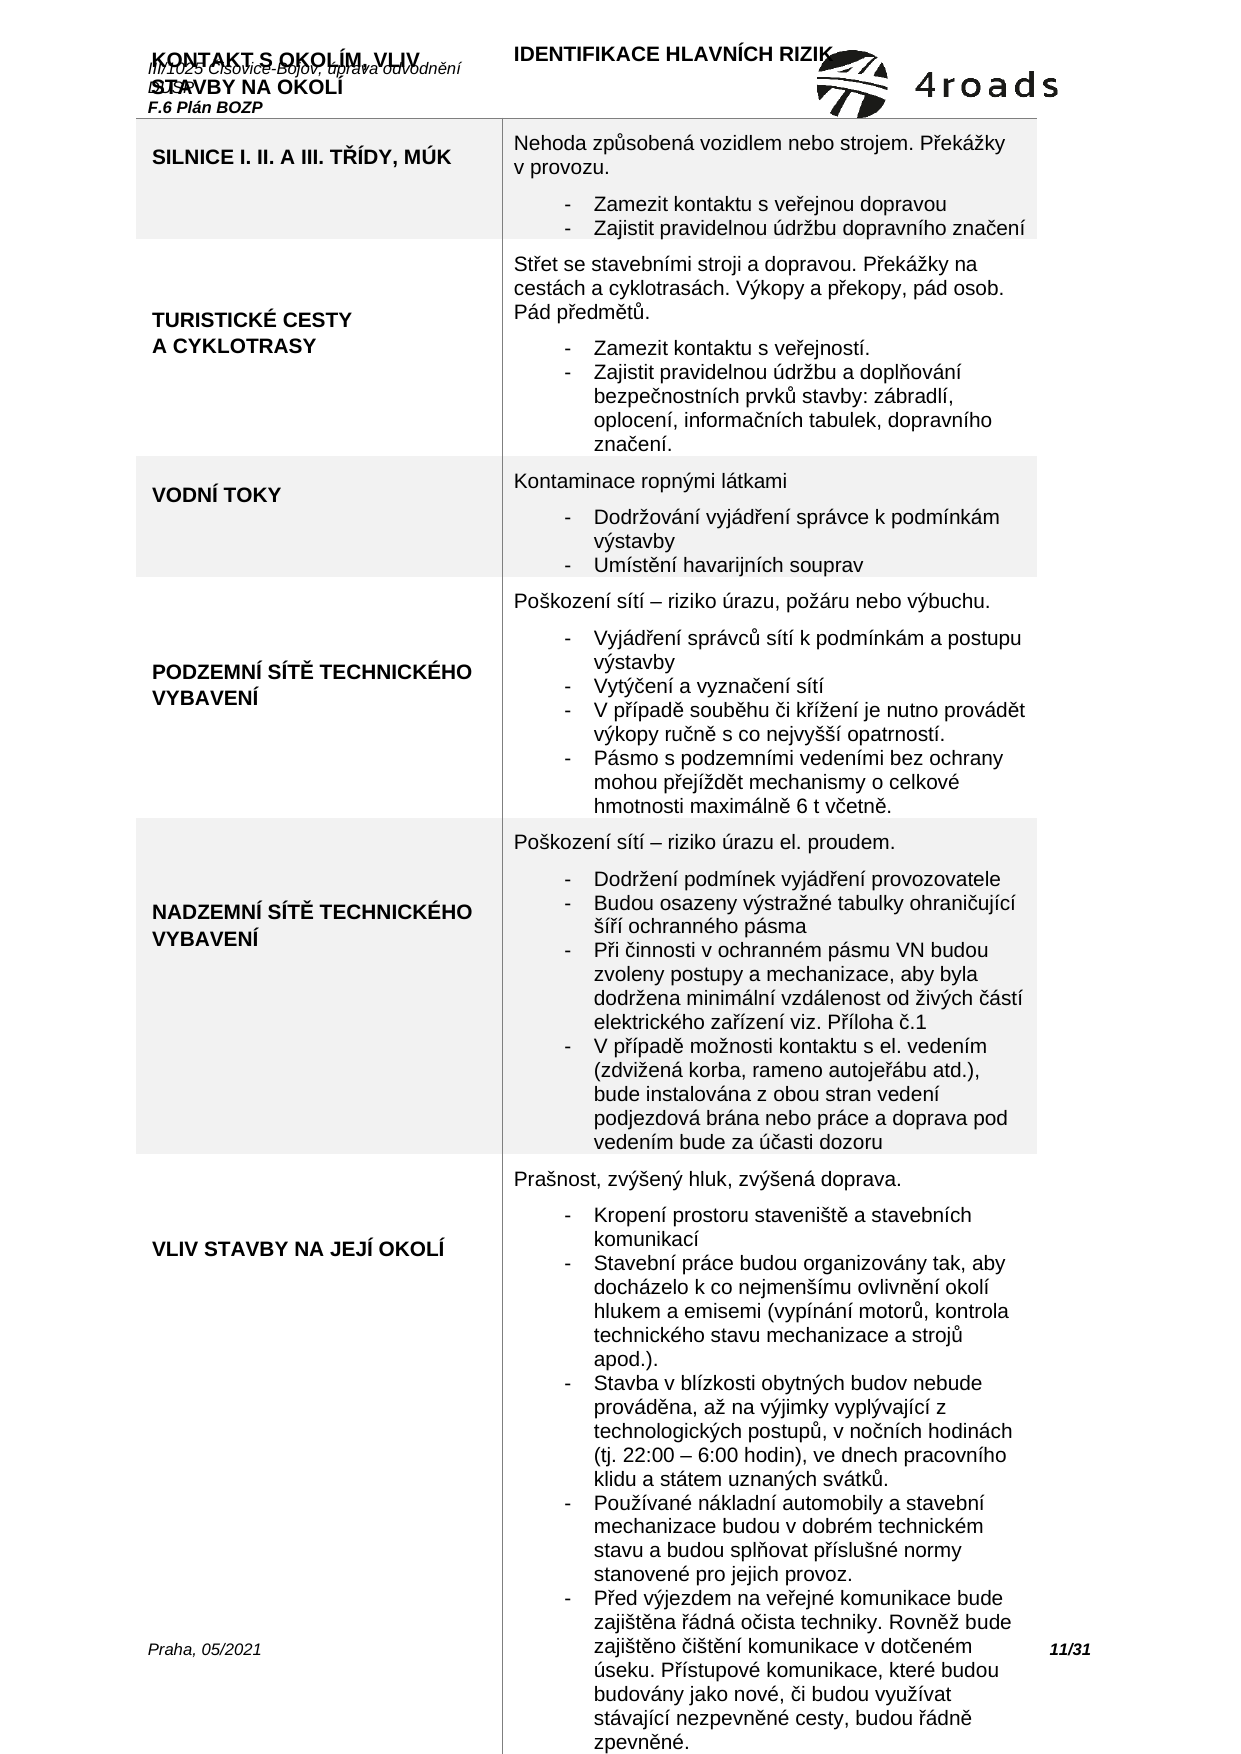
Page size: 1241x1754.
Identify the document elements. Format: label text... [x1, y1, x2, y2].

table_cell Nadzemní sítě technického vybavení [136, 818, 502, 1154]
table_cell Turistické cesty a cyklotrasy [136, 239, 502, 456]
table_cell Silnice I. II. a III. třídy, MÚK [136, 119, 502, 239]
table_cell Prašnost, zvýšený hluk, zvýšená doprava. Kropení prostoru staveniště a stavebních komunikací Stavební práce budou organizovány tak, aby docházelo k co nejmenšímu ovlivnění okolí hlukem a emisemi (vypínání motorů, kontrola technického stavu mechanizace a strojů apod.). Stavba v blízkosti obytných budov nebude prováděna, až na výjimky vyplývající z technologických postupů, v nočních hodinách (tj. 22:00 – 6:00 hodin), ve dnech pracovního klidu a státem uznaných svátků. Používané nákladní automobily a stavební mechanizace budou v dobrém technickém stavu a budou splňovat příslušné normy stanovené pro jejich provoz. Před výjezdem na veřejné komunikace bude zajištěna řádná očista techniky. Rovněž bude zajištěno čištění komunikace v dotčeném úseku. Přístupové komunikace, které budou budovány jako nové, či budou využívat stávající nezpevněné cesty, budou řádně zpevněné. [503, 1154, 1037, 1754]
picture [806, 40, 1073, 132]
table_header Kontakt s okolím, vliv stavby na okolí [136, 36, 502, 117]
table_cell Kontaminace ropnými látkami Dodržování vyjádření správce k podmínkám výstavby Umístění havarijních souprav [503, 456, 1037, 577]
table_cell Poškození sítí – riziko úrazu, požáru nebo výbuchu. Vyjádření správců sítí k podmínkám a postupu výstavby Vytýčení a vyznačení sítí V případě souběhu či křížení je nutno provádět výkopy ručně s co nejvyšší opatrností. Pásmo s podzemními vedeními bez ochrany mohou přejíždět mechanismy o celkové hmotnosti maximálně 6 t včetně. [503, 577, 1037, 817]
table_cell vliv stavby na její okolí [136, 1154, 502, 1754]
table_cell Nehoda způsobená vozidlem nebo strojem. Překážky v provozu. Zamezit kontaktu s veřejnou dopravou Zajistit pravidelnou údržbu dopravního značení [503, 119, 1037, 239]
table_header Identifikace hlavních Rizik [503, 36, 1037, 117]
table_cell Střet se stavebními stroji a dopravou. Překážky na cestách a cyklotrasách. Výkopy a překopy, pád osob. Pád předmětů. Zamezit kontaktu s veřejností. Zajistit pravidelnou údržbu a doplňování bezpečnostních prvků stavby: zábradlí, oplocení, informačních tabulek, dopravního značení. [503, 239, 1037, 456]
table_cell Vodní toky [136, 456, 502, 577]
table_cell Poškození sítí – riziko úrazu el. proudem. Dodržení podmínek vyjádření provozovatele Budou osazeny výstražné tabulky ohraničující šíří ochranného pásma Při činnosti v ochranném pásmu VN budou zvoleny postupy a mechanizace, aby byla dodržena minimální vzdálenost od živých částí elektrického zařízení viz. Příloha č.1 V případě možnosti kontaktu s el. vedením (zdvižená korba, rameno autojeřábu atd.), bude instalována z obou stran vedení podjezdová brána nebo práce a doprava pod vedením bude za účasti dozoru [503, 818, 1037, 1154]
table_cell Podzemní sítě technického vybavení [136, 577, 502, 817]
